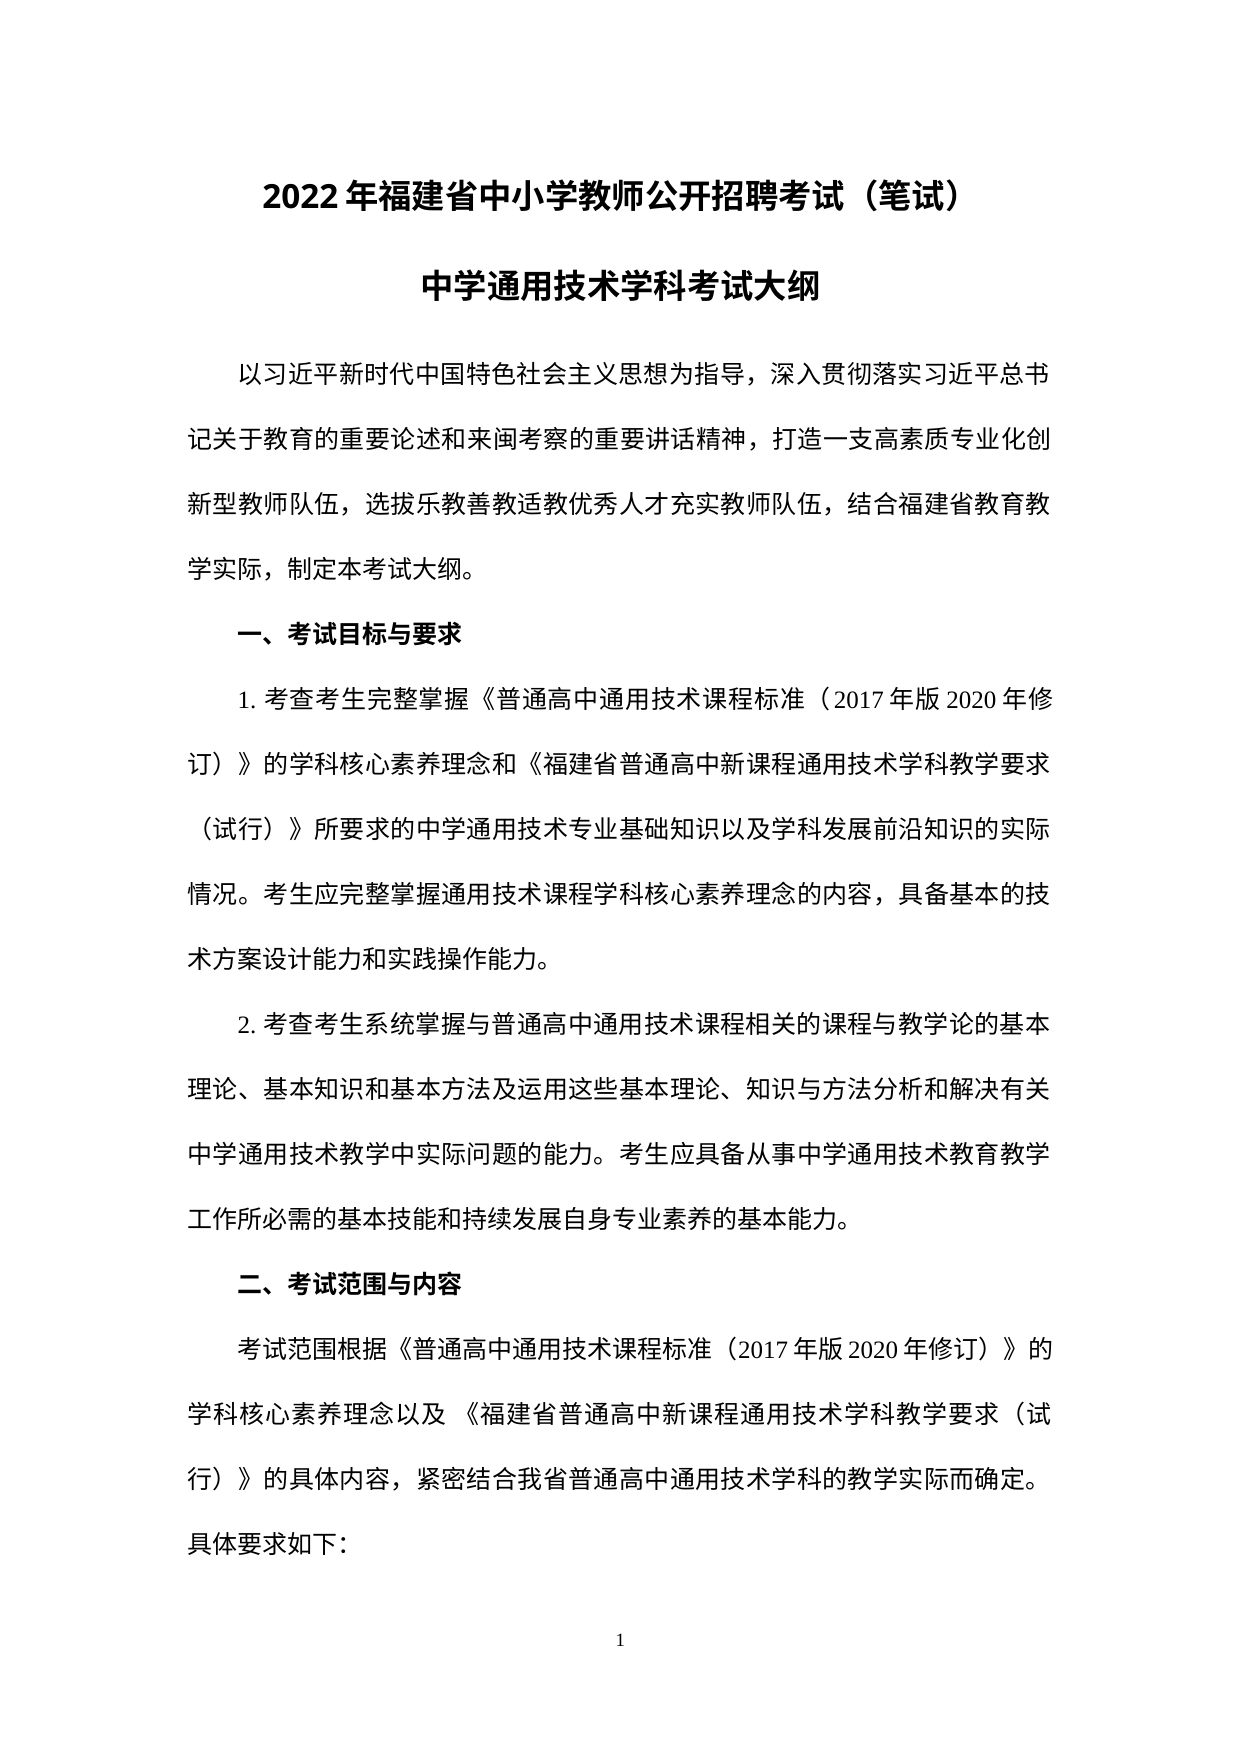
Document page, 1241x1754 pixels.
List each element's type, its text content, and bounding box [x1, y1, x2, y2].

text 以习近平新时代中国特色社会主义思想为指导，深入贯彻落实习近平总书记关于教育的重要论述和来闽考察的重要讲话精神，打造一支高素质专业化创新型教师队伍，选拔乐教善教适教优秀人才充实教师队伍，结合福建省教育教学实际，制定本考试大纲。 [187, 340, 1053, 600]
text 2022年福建省中小学教师公开招聘考试（笔试） [187, 162, 1053, 227]
text 中学通用技术学科考试大纲 [187, 251, 1053, 316]
text 1. 考查考生完整掌握《普通高中通用技术课程标准（2017年版2020年修订）》的学科核心素养理念和《福建省普通高中新课程通用技术学科教学要求（试行）》所要求的中学通用技术专业基础知识以及学科发展前沿知识的实际情况。考生应完整掌握通用技术课程学科核心素养理念的内容，具备基本的技术方案设计能力和实践操作能力。 [187, 665, 1053, 990]
text 二、考试范围与内容 [187, 1250, 1053, 1315]
text 一、考试目标与要求 [187, 600, 1053, 665]
text 考试范围根据《普通高中通用技术课程标准（2017年版2020年修订）》的学科核心素养理念以及 《福建省普通高中新课程通用技术学科教学要求（试行）》的具体内容，紧密结合我省普通高中通用技术学科的教学实际而确定。具体要求如下： [187, 1315, 1053, 1575]
text 2. 考查考生系统掌握与普通高中通用技术课程相关的课程与教学论的基本理论、基本知识和基本方法及运用这些基本理论、知识与方法分析和解决有关中学通用技术教学中实际问题的能力。考生应具备从事中学通用技术教育教学工作所必需的基本技能和持续发展自身专业素养的基本能力。 [187, 990, 1053, 1250]
